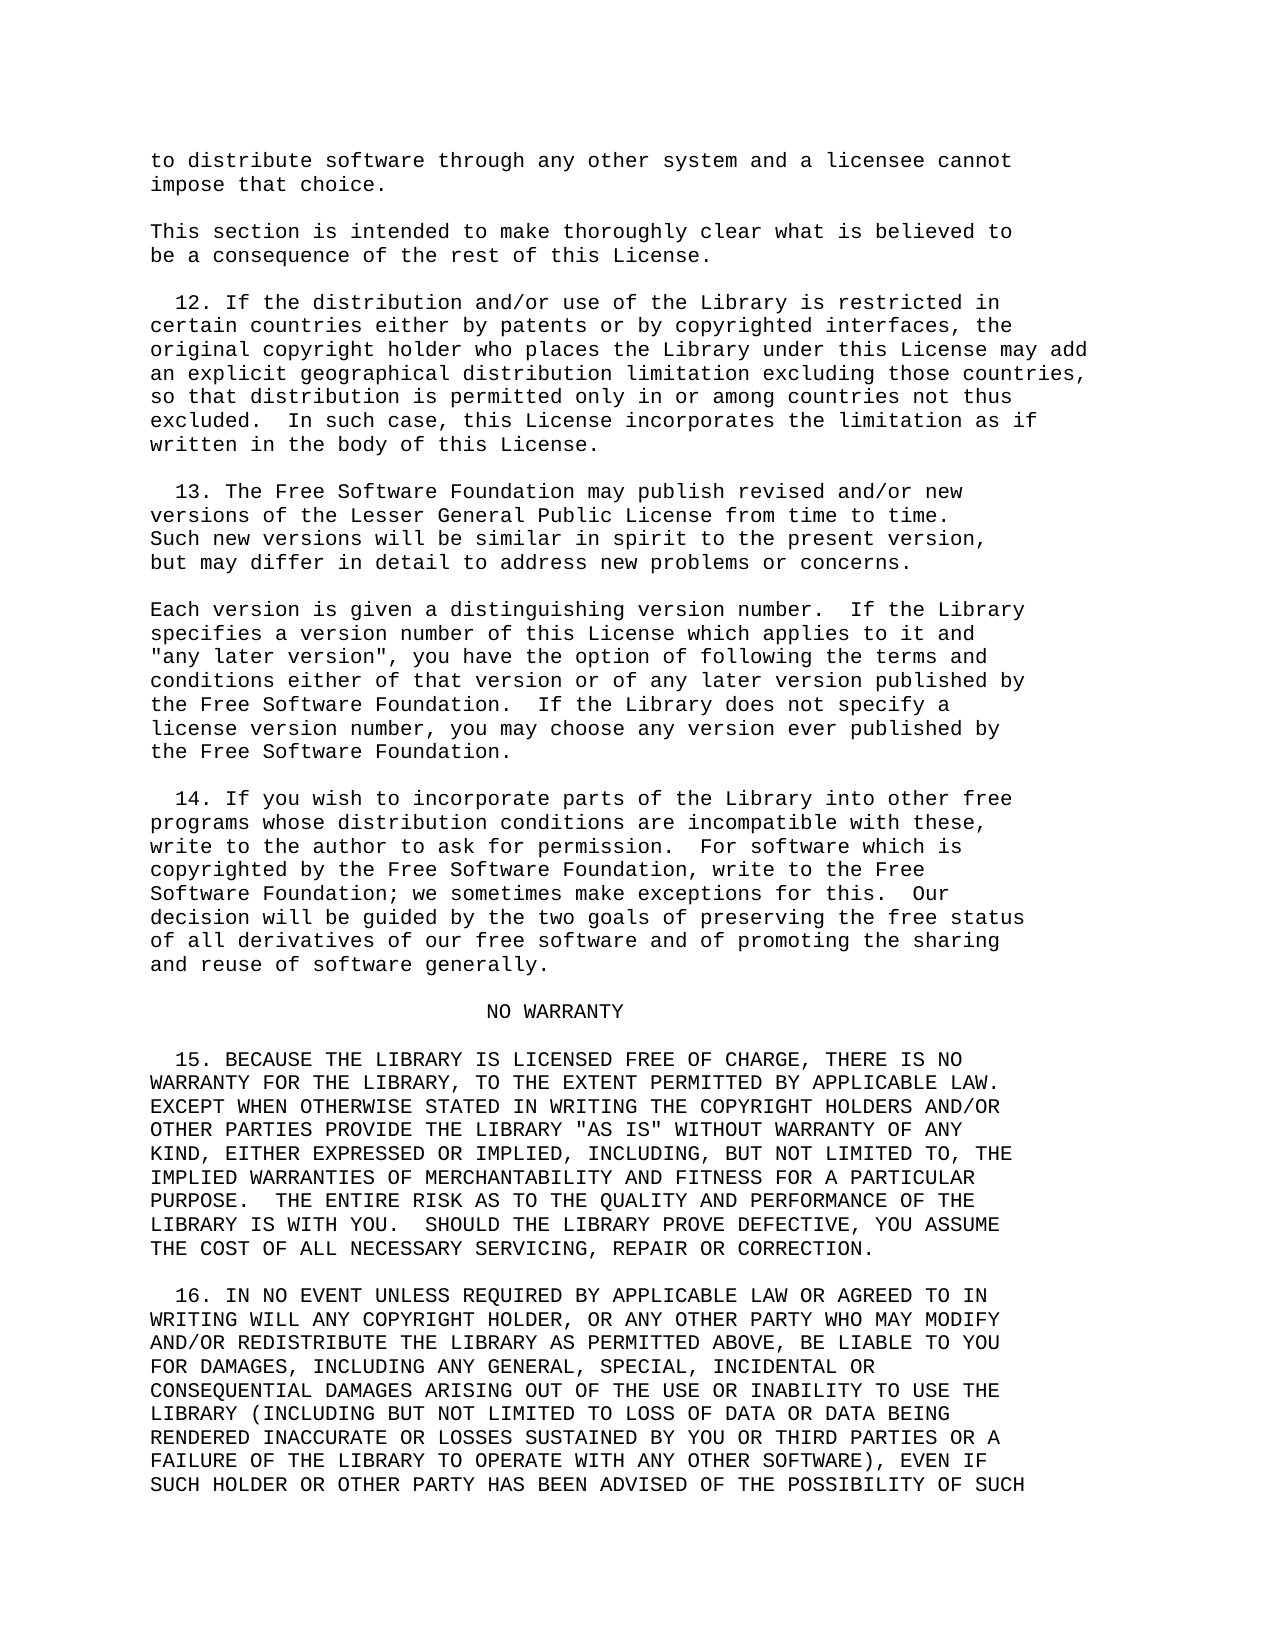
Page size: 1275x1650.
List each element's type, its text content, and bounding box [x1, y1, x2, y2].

text but may differ in detail to address new problems or concerns. [150, 552, 1125, 576]
text 15. BECAUSE THE LIBRARY IS LICENSED FREE OF CHARGE, THERE IS NO [150, 1048, 1125, 1072]
text 12. If the distribution and/or use of the Library is restricted in [150, 292, 1125, 316]
text be a consequence of the rest of this License. [150, 244, 1125, 268]
text SUCH HOLDER OR OTHER PARTY HAS BEEN ADVISED OF THE POSSIBILITY OF SUCH [150, 1474, 1125, 1498]
text certain countries either by patents or by copyrighted interfaces, the [150, 316, 1125, 339]
text "any later version", you have the option of following the terms and [150, 647, 1125, 670]
text of all derivatives of our free software and of promoting the sharing [150, 930, 1125, 954]
text WRITING WILL ANY COPYRIGHT HOLDER, OR ANY OTHER PARTY WHO MAY MODIFY [150, 1309, 1125, 1332]
text OTHER PARTIES PROVIDE THE LIBRARY "AS IS" WITHOUT WARRANTY OF ANY [150, 1119, 1125, 1143]
text so that distribution is permitted only in or among countries not thus [150, 386, 1125, 410]
text LIBRARY IS WITH YOU. SHOULD THE LIBRARY PROVE DEFECTIVE, YOU ASSUME [150, 1214, 1125, 1238]
text to distribute software through any other system and a licensee cannot [150, 150, 1125, 174]
text 14. If you wish to incorporate parts of the Library into other free [150, 788, 1125, 812]
text specifies a version number of this License which applies to it and [150, 623, 1125, 647]
text versions of the Lesser General Public License from time to time. [150, 505, 1125, 528]
text FOR DAMAGES, INCLUDING ANY GENERAL, SPECIAL, INCIDENTAL OR [150, 1356, 1125, 1379]
text KIND, EITHER EXPRESSED OR IMPLIED, INCLUDING, BUT NOT LIMITED TO, THE [150, 1143, 1125, 1167]
text FAILURE OF THE LIBRARY TO OPERATE WITH ANY OTHER SOFTWARE), EVEN IF [150, 1451, 1125, 1474]
text copyrighted by the Free Software Foundation, write to the Free [150, 859, 1125, 883]
text the Free Software Foundation. [150, 741, 1125, 765]
text THE COST OF ALL NECESSARY SERVICING, REPAIR OR CORRECTION. [150, 1238, 1125, 1261]
text Each version is given a distinguishing version number. If the Library [150, 599, 1125, 623]
text original copyright holder who places the Library under this License may add [150, 339, 1125, 363]
text 13. The Free Software Foundation may publish revised and/or new [150, 481, 1125, 505]
text AND/OR REDISTRIBUTE THE LIBRARY AS PERMITTED ABOVE, BE LIABLE TO YOU [150, 1332, 1125, 1356]
text Software Foundation; we sometimes make exceptions for this. Our [150, 883, 1125, 907]
text programs whose distribution conditions are incompatible with these, [150, 812, 1125, 836]
text written in the body of this License. [150, 434, 1125, 457]
text license version number, you may choose any version ever published by [150, 717, 1125, 741]
text RENDERED INACCURATE OR LOSSES SUSTAINED BY YOU OR THIRD PARTIES OR A [150, 1427, 1125, 1451]
text 16. IN NO EVENT UNLESS REQUIRED BY APPLICABLE LAW OR AGREED TO IN [150, 1285, 1125, 1309]
text CONSEQUENTIAL DAMAGES ARISING OUT OF THE USE OR INABILITY TO USE THE [150, 1379, 1125, 1403]
text Such new versions will be similar in spirit to the present version, [150, 528, 1125, 552]
text WARRANTY FOR THE LIBRARY, TO THE EXTENT PERMITTED BY APPLICABLE LAW. [150, 1072, 1125, 1096]
text PURPOSE. THE ENTIRE RISK AS TO THE QUALITY AND PERFORMANCE OF THE [150, 1190, 1125, 1214]
text LIBRARY (INCLUDING BUT NOT LIMITED TO LOSS OF DATA OR DATA BEING [150, 1403, 1125, 1427]
text This section is intended to make thoroughly clear what is believed to [150, 221, 1125, 244]
text an explicit geographical distribution limitation excluding those countries, [150, 363, 1125, 386]
text write to the author to ask for permission. For software which is [150, 836, 1125, 859]
text impose that choice. [150, 174, 1125, 197]
text conditions either of that version or of any later version published by [150, 670, 1125, 694]
text NO WARRANTY [150, 1001, 1125, 1025]
text EXCEPT WHEN OTHERWISE STATED IN WRITING THE COPYRIGHT HOLDERS AND/OR [150, 1096, 1125, 1119]
text decision will be guided by the two goals of preserving the free status [150, 907, 1125, 930]
text IMPLIED WARRANTIES OF MERCHANTABILITY AND FITNESS FOR A PARTICULAR [150, 1167, 1125, 1190]
text the Free Software Foundation. If the Library does not specify a [150, 694, 1125, 717]
text and reuse of software generally. [150, 954, 1125, 978]
text excluded. In such case, this License incorporates the limitation as if [150, 410, 1125, 434]
